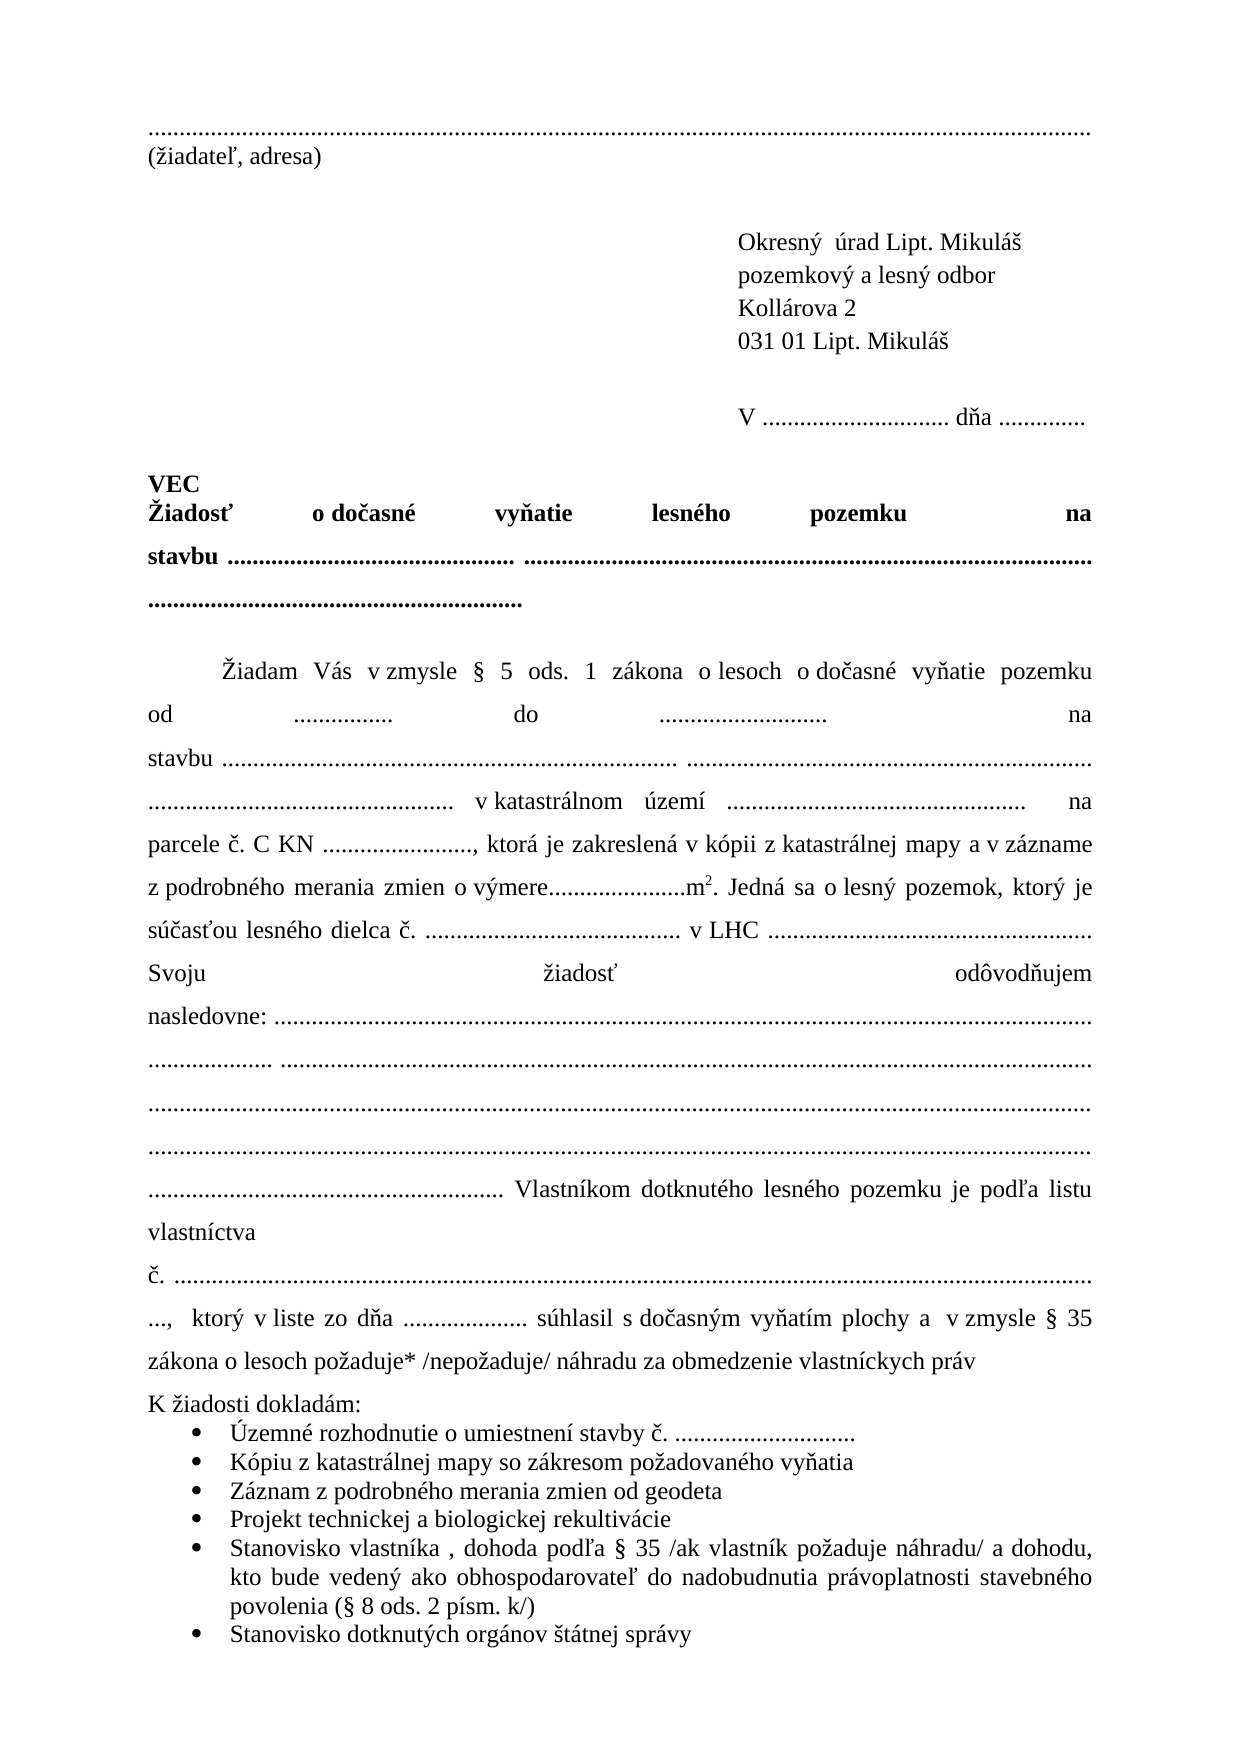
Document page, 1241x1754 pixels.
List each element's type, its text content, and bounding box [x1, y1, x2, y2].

text K žiadosti dokladám: [148, 1389, 1092, 1418]
list Projekt technickej a biologickej rekultivácie [192, 1504, 1092, 1533]
text ....................................................................................................................................................... [148, 112, 1092, 141]
list Stanovisko vlastníka , dohoda podľa § 35 /ak vlastník požaduje náhradu/ a dohodu, kto bude vedený ako obhospodarovateľ do nadobudnutia právoplatnosti stavebného povolenia (§ 8 ods. 2 písm. k/) [192, 1533, 1092, 1619]
text (žiadateľ, adresa) [148, 141, 1092, 170]
list Záznam z podrobného merania zmien od geodeta [192, 1476, 1092, 1504]
list Územné rozhodnutie o umiestnení stavby č. ............................. [192, 1418, 1092, 1447]
text VEC [148, 469, 1092, 498]
text Kollárova 2 [664, 293, 1092, 322]
text pozemkový a lesný odbor [738, 260, 1092, 289]
text 031 01 Lipt. Mikuláš [148, 326, 1092, 355]
text Žiadam Vás v zmysle § 5 ods. 1 zákona o lesoch o dočasné vyňatie pozemku od ................ do ........................... na stavbu ......................................................................... .................................................................................................................. v katastrálnom území ................................................ na parcele č. C KN ........................, ktorá je zakreslená v kópii z katastrálnej mapy a v zázname z podrobného merania zmien o výmere......................m2. Jedná sa o lesný pozemok, ktorý je súčasťou lesného dielca č. ......................................... v LHC .................................................... Svoju žiadosť odôvodňujem nasledovne: ....................................................................................................................................................... ......................................................................................................................................................................................................................................................................................................................................................................................................................................................................................................... Vlastníkom dotknutého lesného pozemku je podľa listu vlastníctva č. ......................................................................................................................................................, ktorý v liste zo dňa .................... súhlasil s dočasným vyňatím plochy a v zmysle § 35 zákona o lesoch požaduje* /nepožaduje/ náhradu za obmedzenie vlastníckych práv [148, 656, 1092, 1375]
text V .............................. dňa .............. [148, 402, 1092, 431]
list Kópiu z katastrálnej mapy so zákresom požadovaného vyňatia [192, 1447, 1092, 1476]
text Žiadosť o dočasné vyňatie lesného pozemku na stavbu .............................................. ....................................................................................................................................................... [148, 498, 1092, 613]
text Okresný úrad Lipt. Mikuláš [738, 227, 1092, 256]
list Stanovisko dotknutých orgánov štátnej správy [192, 1619, 1092, 1648]
